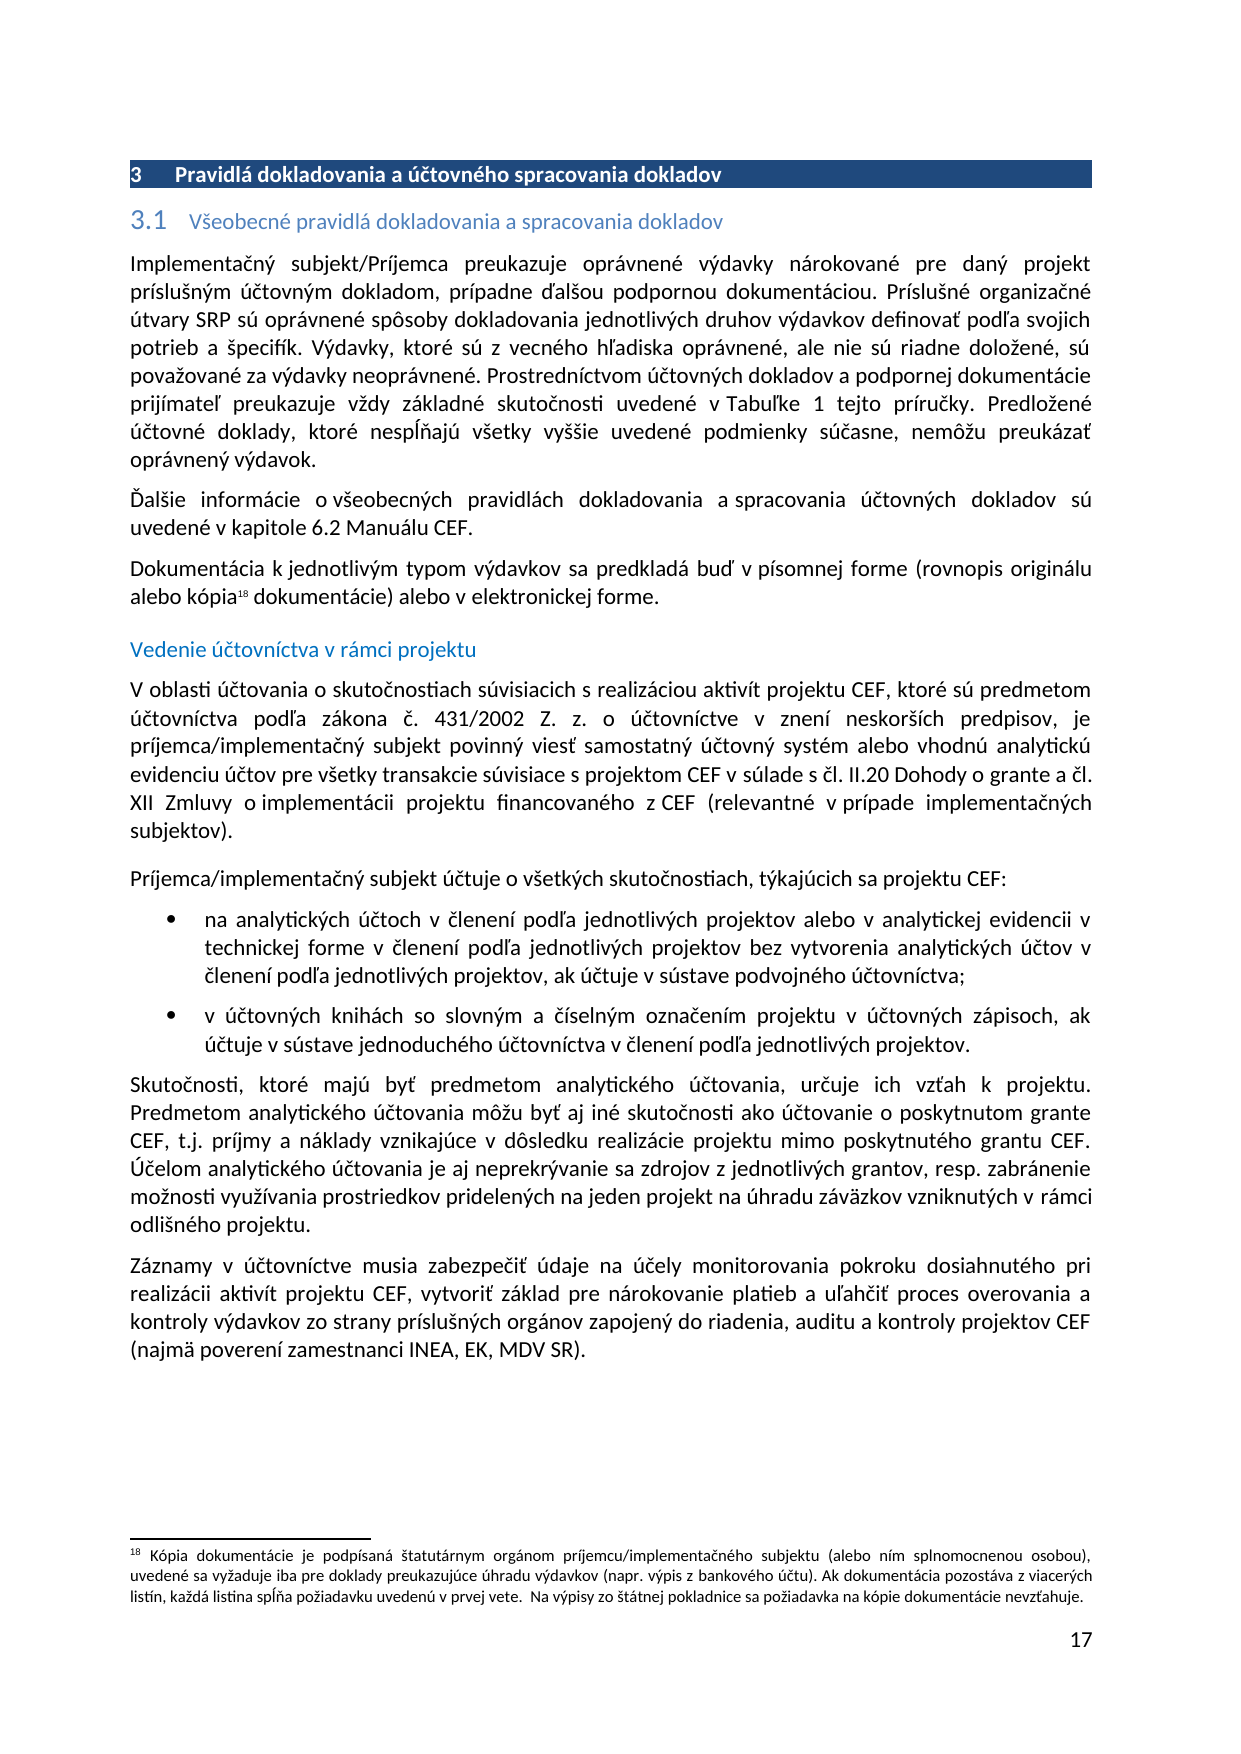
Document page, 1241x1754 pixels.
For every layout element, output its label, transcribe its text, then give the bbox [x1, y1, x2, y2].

subtitle Všeobecné pravidlá dokladovania a spracovania dokladov [130, 201, 1092, 236]
text Skutočnosti, ktoré majú byť predmetom analytického účtovania, určuje ich vzťah k projektu. Predmetom analytického účtovania môžu byť aj iné skutočnosti ako účtovanie o poskytnutom grante CEF, t.j. príjmy a náklady vznikajúce v dôsledku realizácie projektu mimo poskytnutého grantu CEF. Účelom analytického účtovania je aj neprekrývanie sa zdrojov z jednotlivých grantov, resp. zabránenie možnosti využívania prostriedkov pridelených na jeden projekt na úhradu záväzkov vzniknutých v rámci odlišného projektu. [130, 1070, 1092, 1238]
text Záznamy v účtovníctve musia zabezpečiť údaje na účely monitorovania pokroku dosiahnutého pri realizácii aktivít projektu CEF, vytvoriť základ pre nárokovanie platieb a uľahčiť proces overovania a kontroly výdavkov zo strany príslušných orgánov zapojený do riadenia, auditu a kontroly projektov CEF (najmä poverení zamestnanci INEA, EK, MDV SR). [130, 1251, 1092, 1363]
subtitle Pravidlá dokladovania a účtovného spracovania dokladov [130, 160, 1092, 188]
list v účtovných knihách so slovným a číselným označením projektu v účtovných zápisoch, ak účtuje v sústave jednoduchého účtovníctva v členení podľa jednotlivých projektov. [167, 1002, 1092, 1058]
text V oblasti účtovania o skutočnostiach súvisiacich s realizáciou aktivít projektu CEF, ktoré sú predmetom účtovníctva podľa zákona č. 431/2002 Z. z. o účtovníctve v znení neskorších predpisov, je príjemca/implementačný subjekt povinný viesť samostatný účtovný systém alebo vhodnú analytickú evidenciu účtov pre všetky transakcie súvisiace s projektom CEF v súlade s čl. II.20 Dohody o grante a čl. XII Zmluvy o implementácii projektu financovaného z CEF (relevantné v prípade implementačných subjektov). [130, 676, 1092, 844]
list na analytických účtoch v členení podľa jednotlivých projektov alebo v analytickej evidencii v technickej forme v členení podľa jednotlivých projektov bez vytvorenia analytických účtov v členení podľa jednotlivých projektov, ak účtuje v sústave podvojného účtovníctva; [167, 905, 1092, 989]
text Ďalšie informácie o všeobecných pravidlách dokladovania a spracovania účtovných dokladov sú uvedené v kapitole 6.2 Manuálu CEF. [130, 486, 1092, 542]
text Vedenie účtovníctva v rámci projektu [130, 635, 1092, 663]
text Dokumentácia k jednotlivým typom výdavkov sa predkladá buď v písomnej forme (rovnopis originálu alebo kópia dokumentácie) alebo v elektronickej forme. [130, 554, 1092, 610]
text Príjemca/implementačný subjekt účtuje o všetkých skutočnostiach, týkajúcich sa projektu CEF: [130, 864, 1092, 893]
text Implementačný subjekt/Príjemca preukazuje oprávnené výdavky nárokované pre daný projekt príslušným účtovným dokladom, prípadne ďalšou podpornou dokumentáciou. Príslušné organizačné útvary SRP sú oprávnené spôsoby dokladovania jednotlivých druhov výdavkov definovať podľa svojich potrieb a špecifík. Výdavky, ktoré sú z vecného hľadiska oprávnené, ale nie sú riadne doložené, sú považované za výdavky neoprávnené. Prostredníctvom účtovných dokladov a podpornej dokumentácie prijímateľ preukazuje vždy základné skutočnosti uvedené v Tabuľke 1 tejto príručky. Predložené účtovné doklady, ktoré nespĺňajú všetky vyššie uvedené podmienky súčasne, nemôžu preukázať oprávnený výdavok. [130, 249, 1092, 473]
